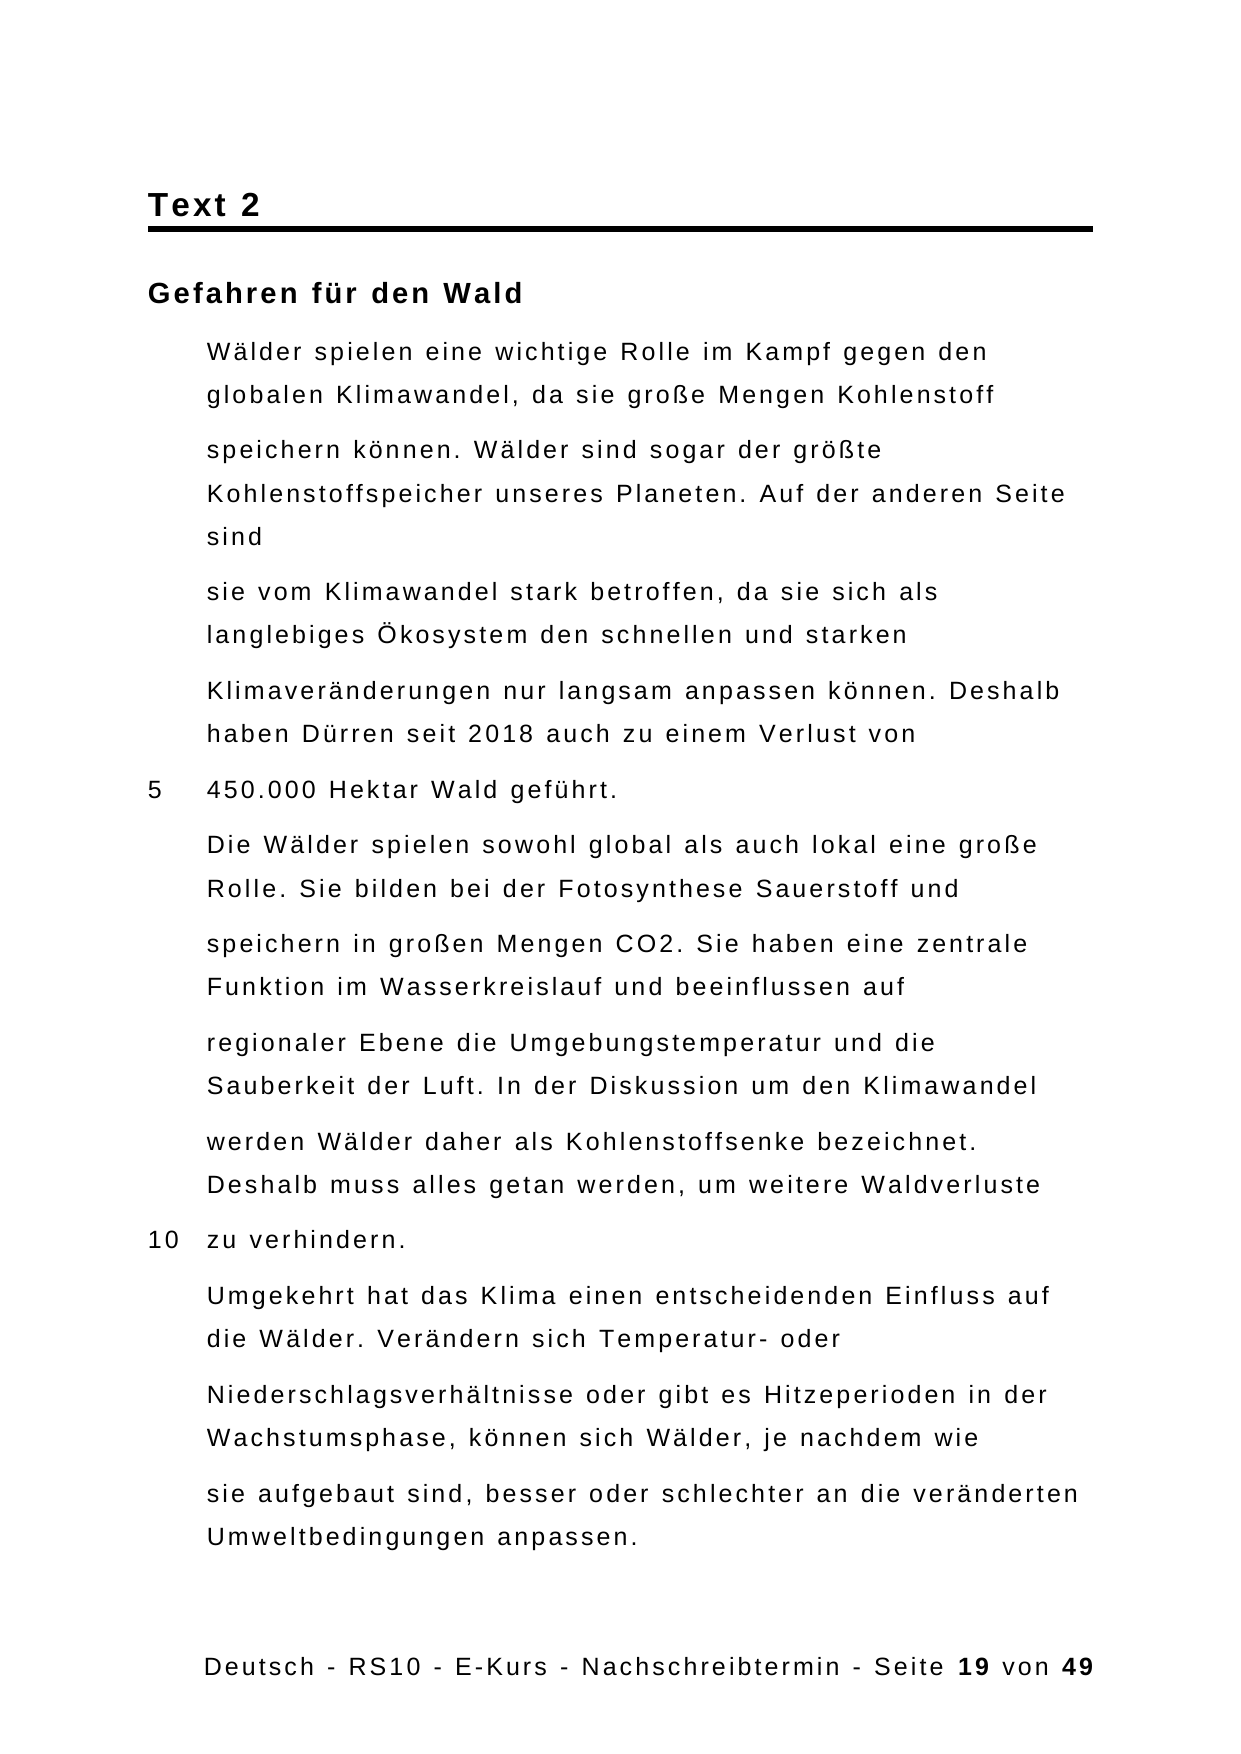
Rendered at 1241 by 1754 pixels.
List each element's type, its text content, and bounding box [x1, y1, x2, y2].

list speichern in großen Mengen CO2. Sie haben eine zentrale Funktion im Wasserkreislauf und beeinflussen auf [207, 929, 1093, 1001]
list Niederschlagsverhältnisse oder gibt es Hitzeperioden in der Wachstumsphase, können sich Wälder, je nachdem wie [207, 1380, 1093, 1452]
list sie vom Klimawandel stark betroffen, da sie sich als langlebiges Ökosystem den schnellen und starken [207, 577, 1093, 649]
list Umgekehrt hat das Klima einen entscheidenden Einfluss auf die Wälder. Verändern sich Temperatur- oder [207, 1281, 1093, 1353]
list regionaler Ebene die Umgebungstemperatur und die Sauberkeit der Luft. In der Diskussion um den Klimawandel [207, 1028, 1093, 1100]
list Die Wälder spielen sowohl global als auch lokal eine große Rolle. Sie bilden bei der Fotosynthese Sauerstoff und [207, 831, 1093, 902]
list 10 zu verhindern. [148, 1226, 1093, 1254]
list speichern können. Wälder sind sogar der größte Kohlenstoffspeicher unseres Planeten. Auf der anderen Seite sind [207, 436, 1093, 551]
list 5 450.000 Hektar Wald geführt. [148, 775, 1093, 804]
list werden Wälder daher als Kohlenstoffsenke bezeichnet. Deshalb muss alles getan werden, um weitere Waldverluste [207, 1127, 1093, 1199]
subtitle Gefahren für den Wald [148, 276, 1093, 309]
list Wälder spielen eine wichtige Rolle im Kampf gegen den globalen Klimawandel, da sie große Mengen Kohlenstoff [207, 337, 1093, 409]
list sie aufgebaut sind, besser oder schlechter an die veränderten Umweltbedingungen anpassen. [207, 1479, 1093, 1551]
subtitle Text 2 [148, 185, 1093, 226]
list Klimaveränderungen nur langsam anpassen können. Deshalb haben Dürren seit 2018 auch zu einem Verlust von [207, 676, 1093, 748]
